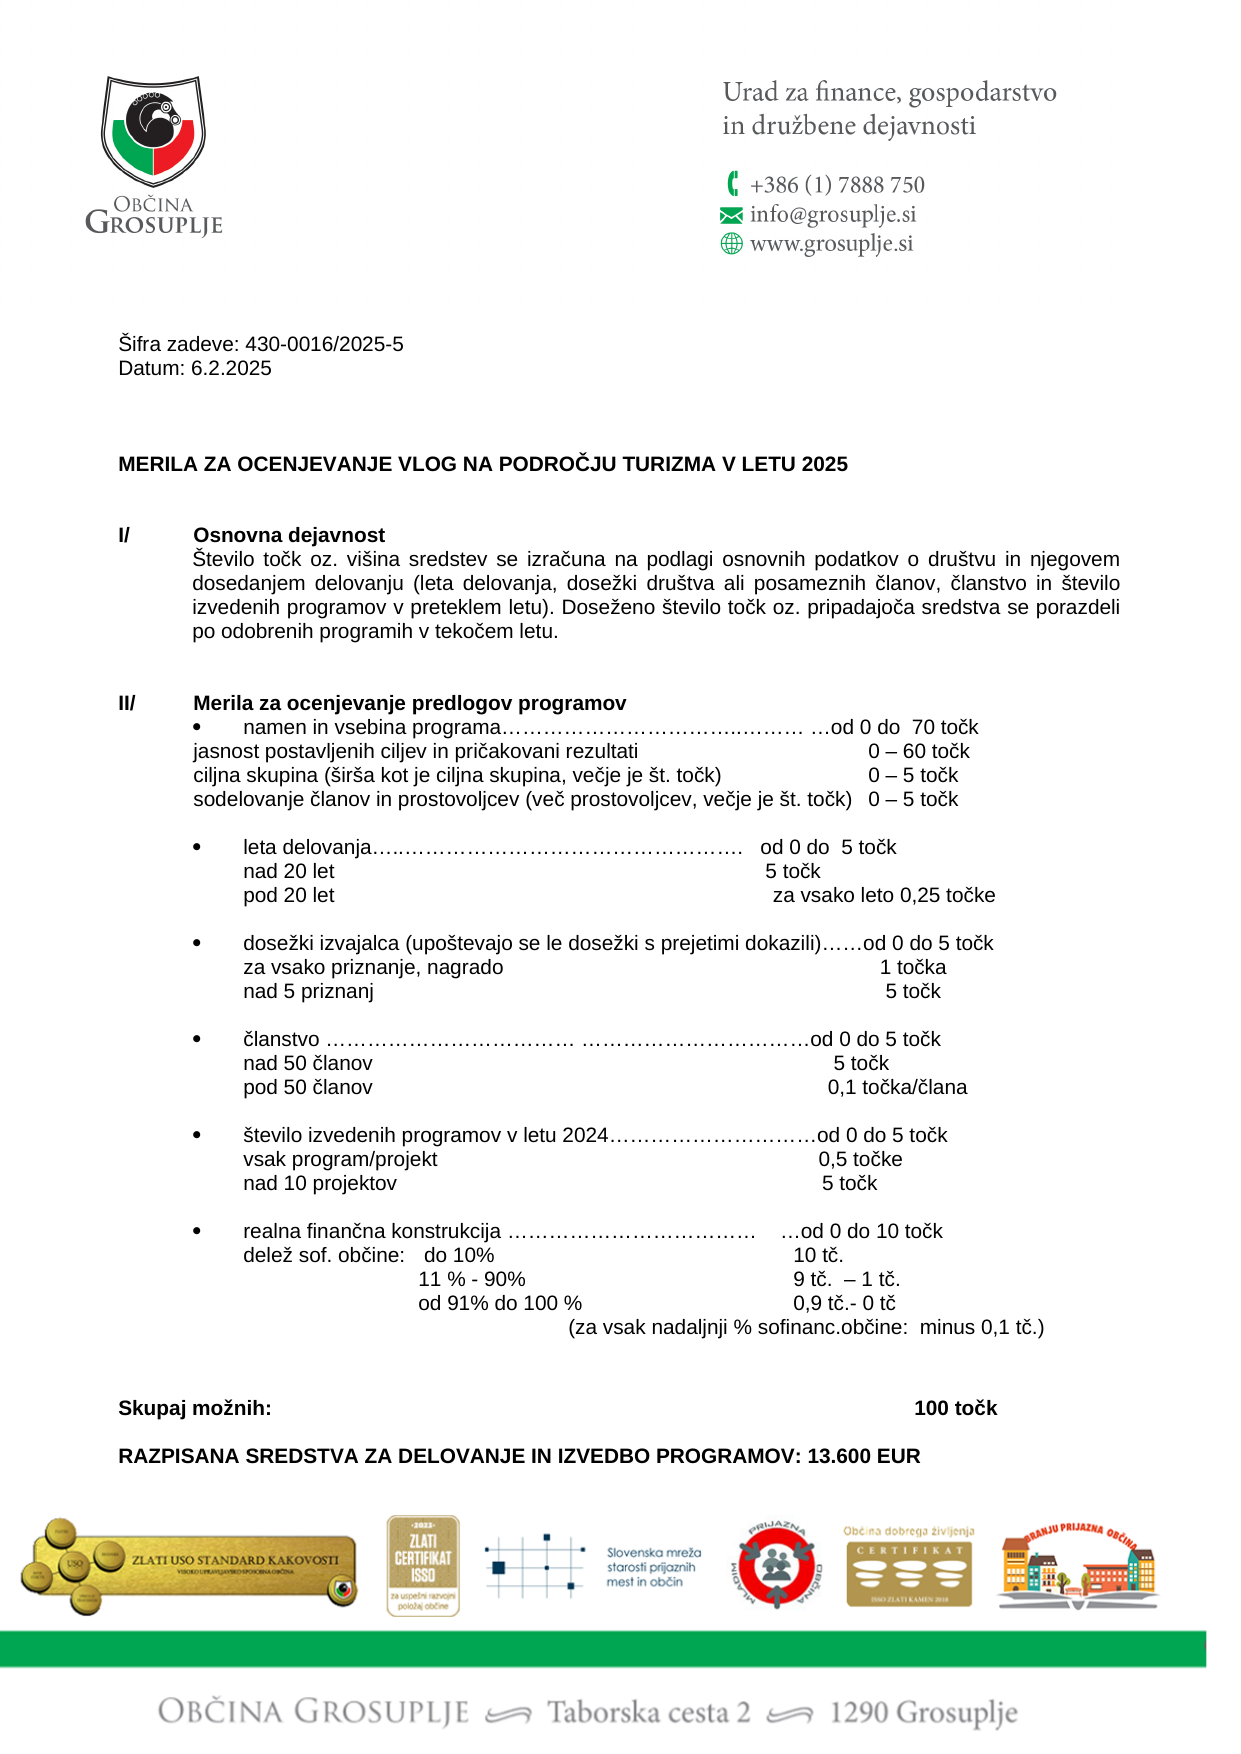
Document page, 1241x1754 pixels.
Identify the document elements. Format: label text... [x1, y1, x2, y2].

text od 91% do 100 % 0,9 tč.- 0 tč [243, 1291, 1122, 1314]
text vsak program/projekt 0,5 točke [193, 1147, 1122, 1171]
text pod 50 članov 0,1 točka/člana [193, 1075, 1122, 1099]
list dosežki izvajalca (upoštevajo se le dosežki s prejetimi dokazili)……od 0 do 5 točk [193, 931, 1122, 955]
picture [0, 1500, 1207, 1754]
list leta delovanja…..…………………………………………. od 0 do 5 točk [193, 835, 1122, 859]
text nad 20 let 5 točk [193, 859, 1122, 883]
text (za vsak nadaljnji % sofinanc.občine: minus 0,1 tč.) [243, 1314, 1122, 1338]
text MERILA ZA OCENJEVANJE VLOG NA PODROČJU TURIZMA V LETU 2025 [118, 451, 1122, 475]
text Šifra zadeve: 430-0016/2025-5 [118, 332, 1122, 356]
text I/ Osnovna dejavnost [118, 523, 1122, 547]
text nad 50 članov 5 točk [193, 1051, 1122, 1075]
text 11 % - 90% 9 tč. – 1 tč. [243, 1267, 1122, 1291]
text ciljna skupina (širša kot je ciljna skupina, večje je št. točk) 0 – 5 točk [193, 763, 1122, 787]
text Število točk oz. višina sredstev se izračuna na podlagi osnovnih podatkov o društvu in njegovem dosedanjem delovanju (leta delovanja, dosežki društva ali posameznih članov, članstvo in število izvedenih programov v preteklem letu). Doseženo število točk oz. pripadajoča sredstva se porazdeli po odobrenih programih v tekočem letu. [192, 547, 1122, 643]
list realna finančna konstrukcija ……………………………… …od 0 do 10 točk [193, 1219, 1122, 1243]
text Datum: 6.2.2025 [118, 356, 1122, 379]
text pod 20 let za vsako leto 0,25 točke [193, 883, 1122, 907]
text Skupaj možnih: 100 točk [118, 1396, 1122, 1420]
text II/ Merila za ocenjevanje predlogov programov [118, 691, 1122, 715]
picture [0, 0, 1152, 307]
list članstvo ……………………………… ……………………………od 0 do 5 točk [193, 1027, 1122, 1051]
text RAZPISANA SREDSTVA ZA DELOVANJE IN IZVEDBO PROGRAMOV: 13.600 EUR [118, 1444, 1122, 1468]
list število izvedenih programov v letu 2024…………………………od 0 do 5 točk [193, 1123, 1122, 1147]
list namen in vsebina programa……………………………..……… …od 0 do 70 točk [193, 715, 1122, 739]
text nad 5 priznanj 5 točk [243, 979, 1122, 1003]
text nad 10 projektov 5 točk [193, 1171, 1122, 1195]
text delež sof. občine: do 10% 10 tč. [243, 1243, 1122, 1267]
text za vsako priznanje, nagrado 1 točka [243, 955, 1122, 979]
text jasnost postavljenih ciljev in pričakovani rezultati 0 – 60 točk [193, 739, 1122, 763]
text sodelovanje članov in prostovoljcev (več prostovoljcev, večje je št. točk) 0 – 5 točk [193, 787, 1122, 811]
